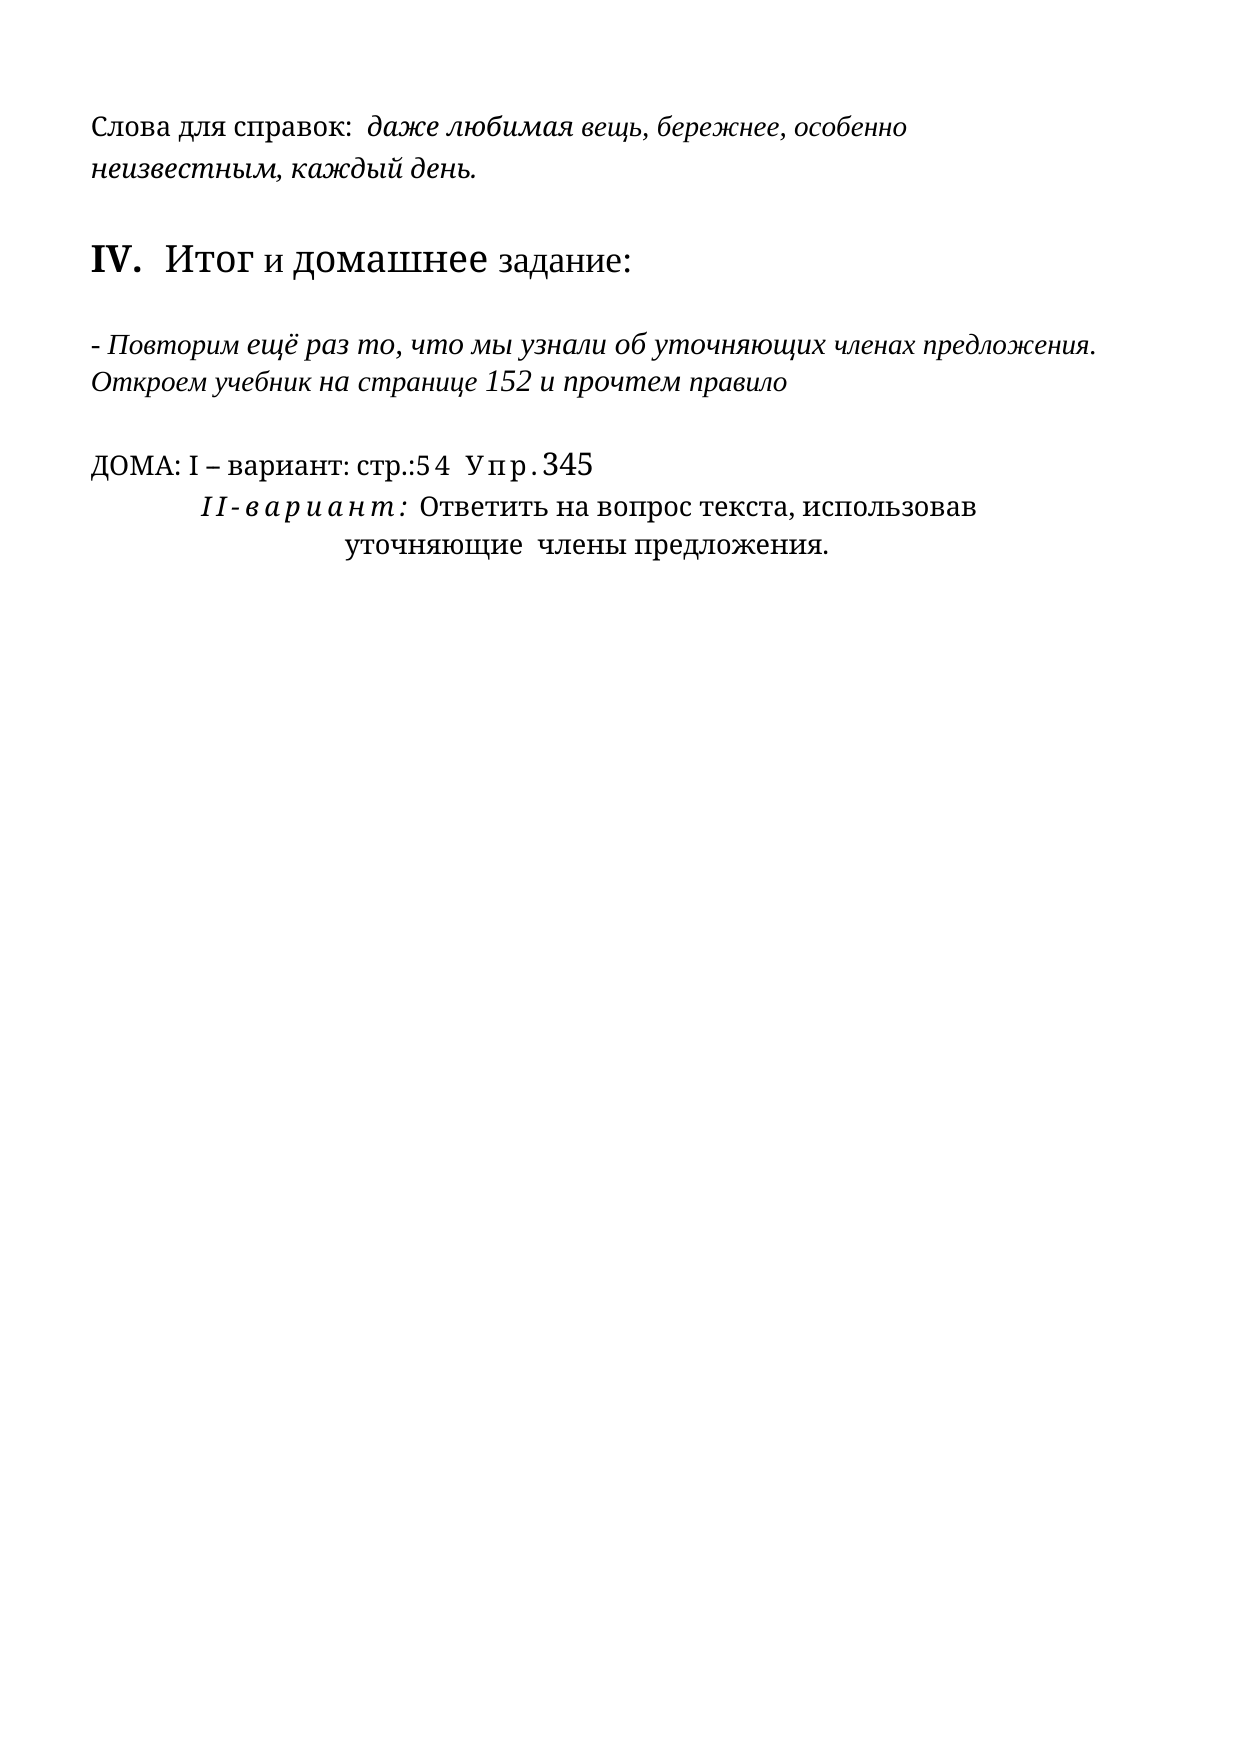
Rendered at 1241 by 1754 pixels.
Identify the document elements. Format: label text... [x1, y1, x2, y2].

text - Повторим ещё раз то, что мы узнали об уточняющих членах предложения. Откроем учебник на странице 152 и прочтем правило [91, 324, 1149, 399]
text II-вариант: Ответить на вопрос текста, использовав уточняющие члены предложения. [201, 486, 1149, 562]
text неизвестным, каждый день. [91, 150, 1149, 187]
text IV. Итог и домашнее задание: [91, 232, 1149, 283]
text ДОМА: I -- вариант: стр.:54 Упр.345 [91, 442, 1149, 484]
text Слова для справок: даже любимая вещь, бережнее, особенно [91, 107, 1149, 144]
